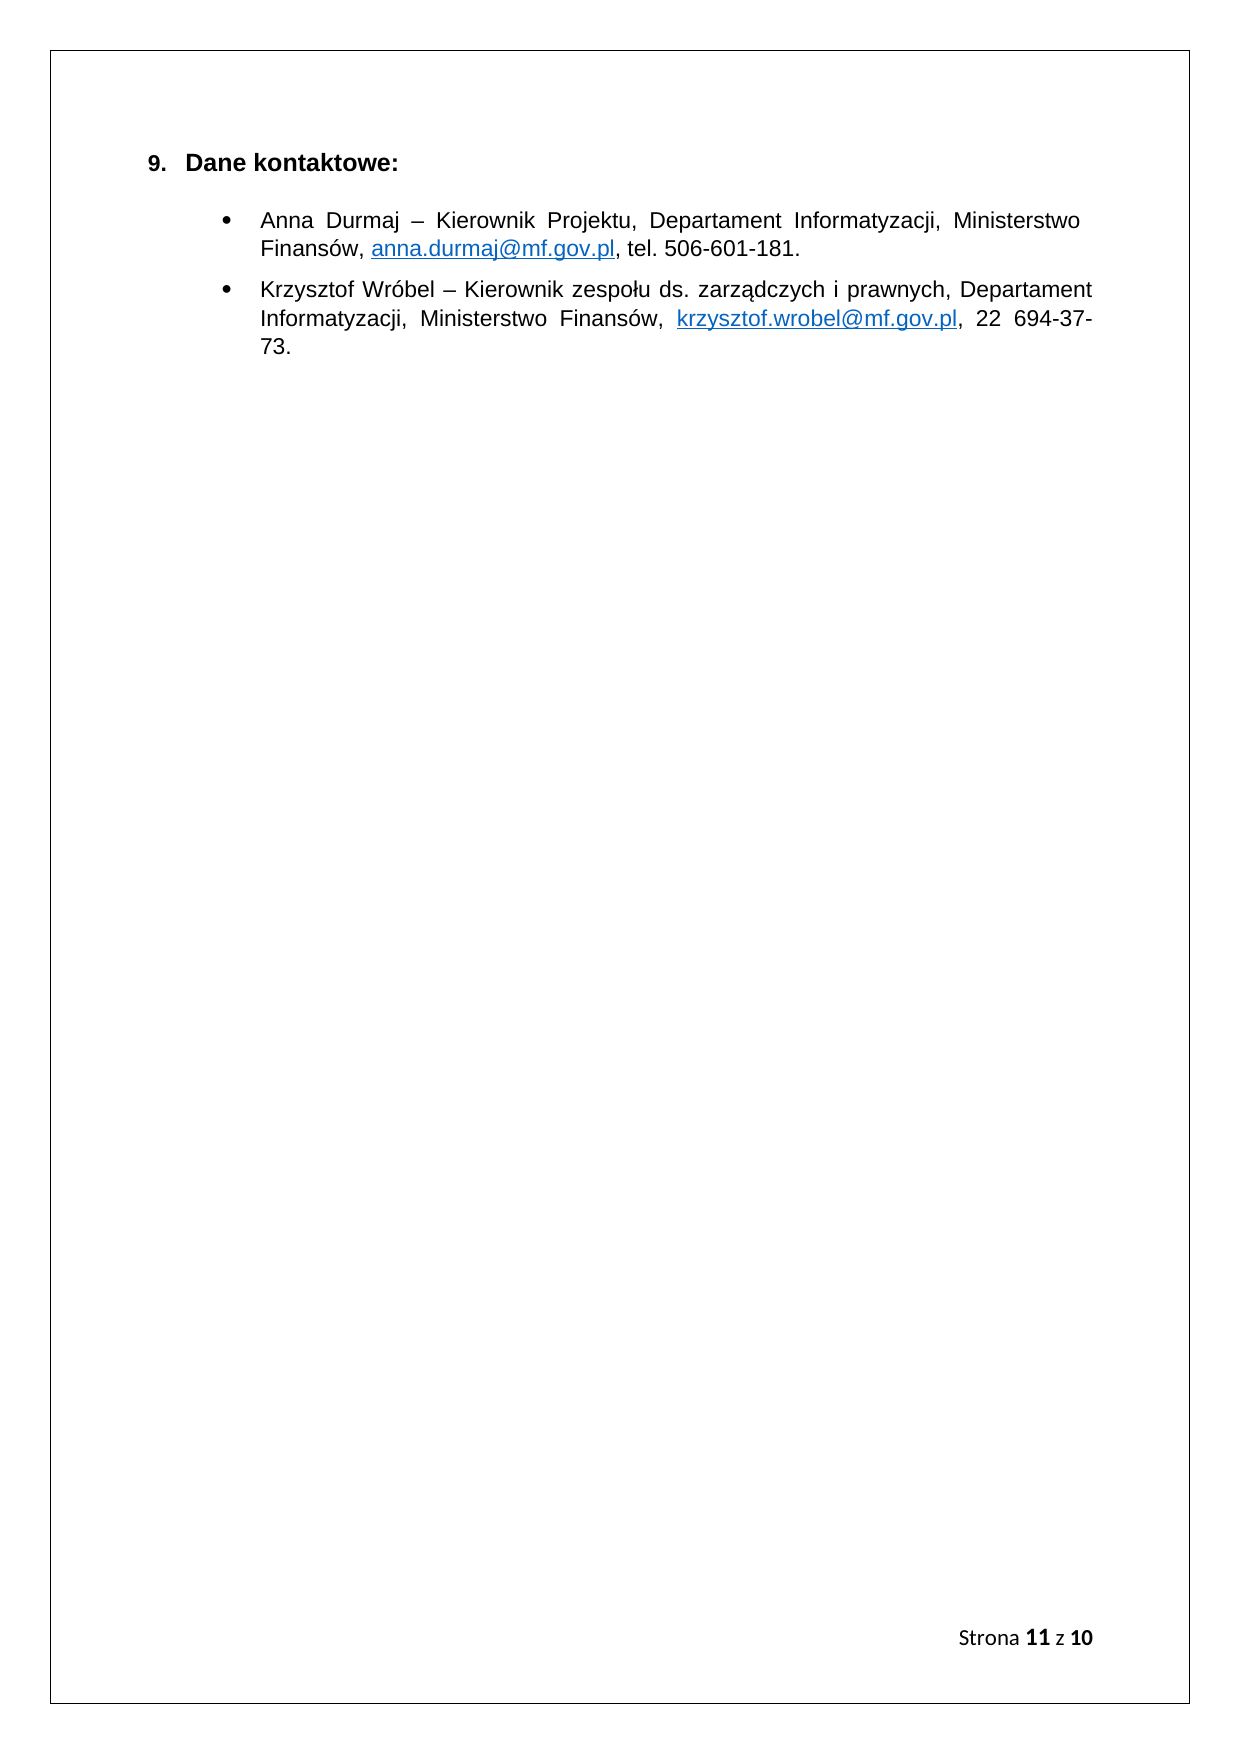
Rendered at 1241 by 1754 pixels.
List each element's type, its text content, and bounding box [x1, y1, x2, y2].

list Dane kontaktowe: [148, 147, 1093, 176]
list Anna Durmaj – Kierownik Projektu, Departament Informatyzacji, Ministerstwo Finansów, anna.durmaj@mf.gov.pl, tel. 506-601-181. [223, 207, 1093, 262]
list Krzysztof Wróbel – Kierownik zespołu ds. zarządczych i prawnych, Departament Informatyzacji, Ministerstwo Finansów, krzysztof.wrobel@mf.gov.pl, 22 694-37-73. [223, 276, 1093, 359]
